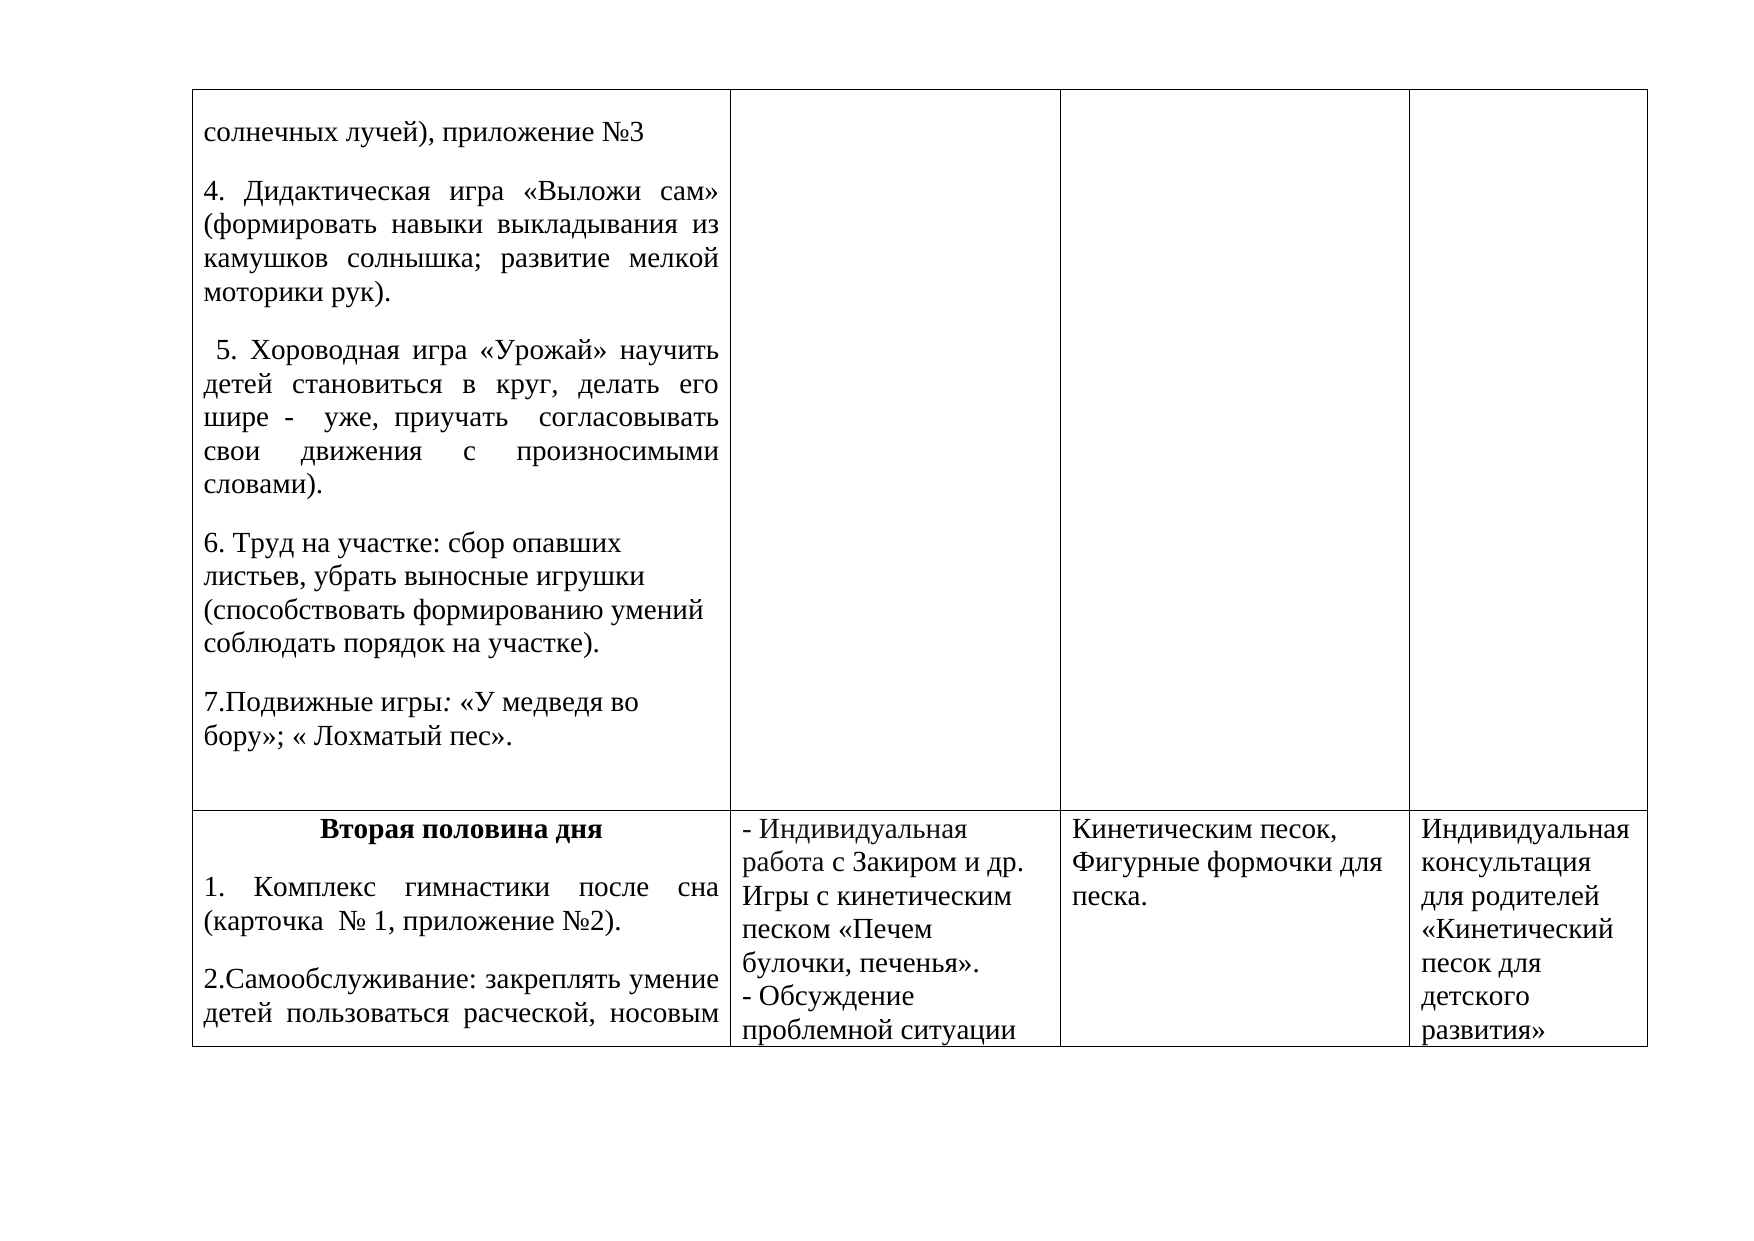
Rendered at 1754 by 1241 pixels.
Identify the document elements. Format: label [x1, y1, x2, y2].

table_cell [1061, 811, 1409, 1046]
table_cell [731, 811, 1060, 1046]
table_cell [1410, 90, 1647, 810]
table_cell [1410, 811, 1647, 1046]
table_cell [1061, 90, 1409, 810]
table_cell [193, 811, 730, 1046]
table_cell [193, 90, 730, 810]
table_cell [731, 90, 1060, 810]
